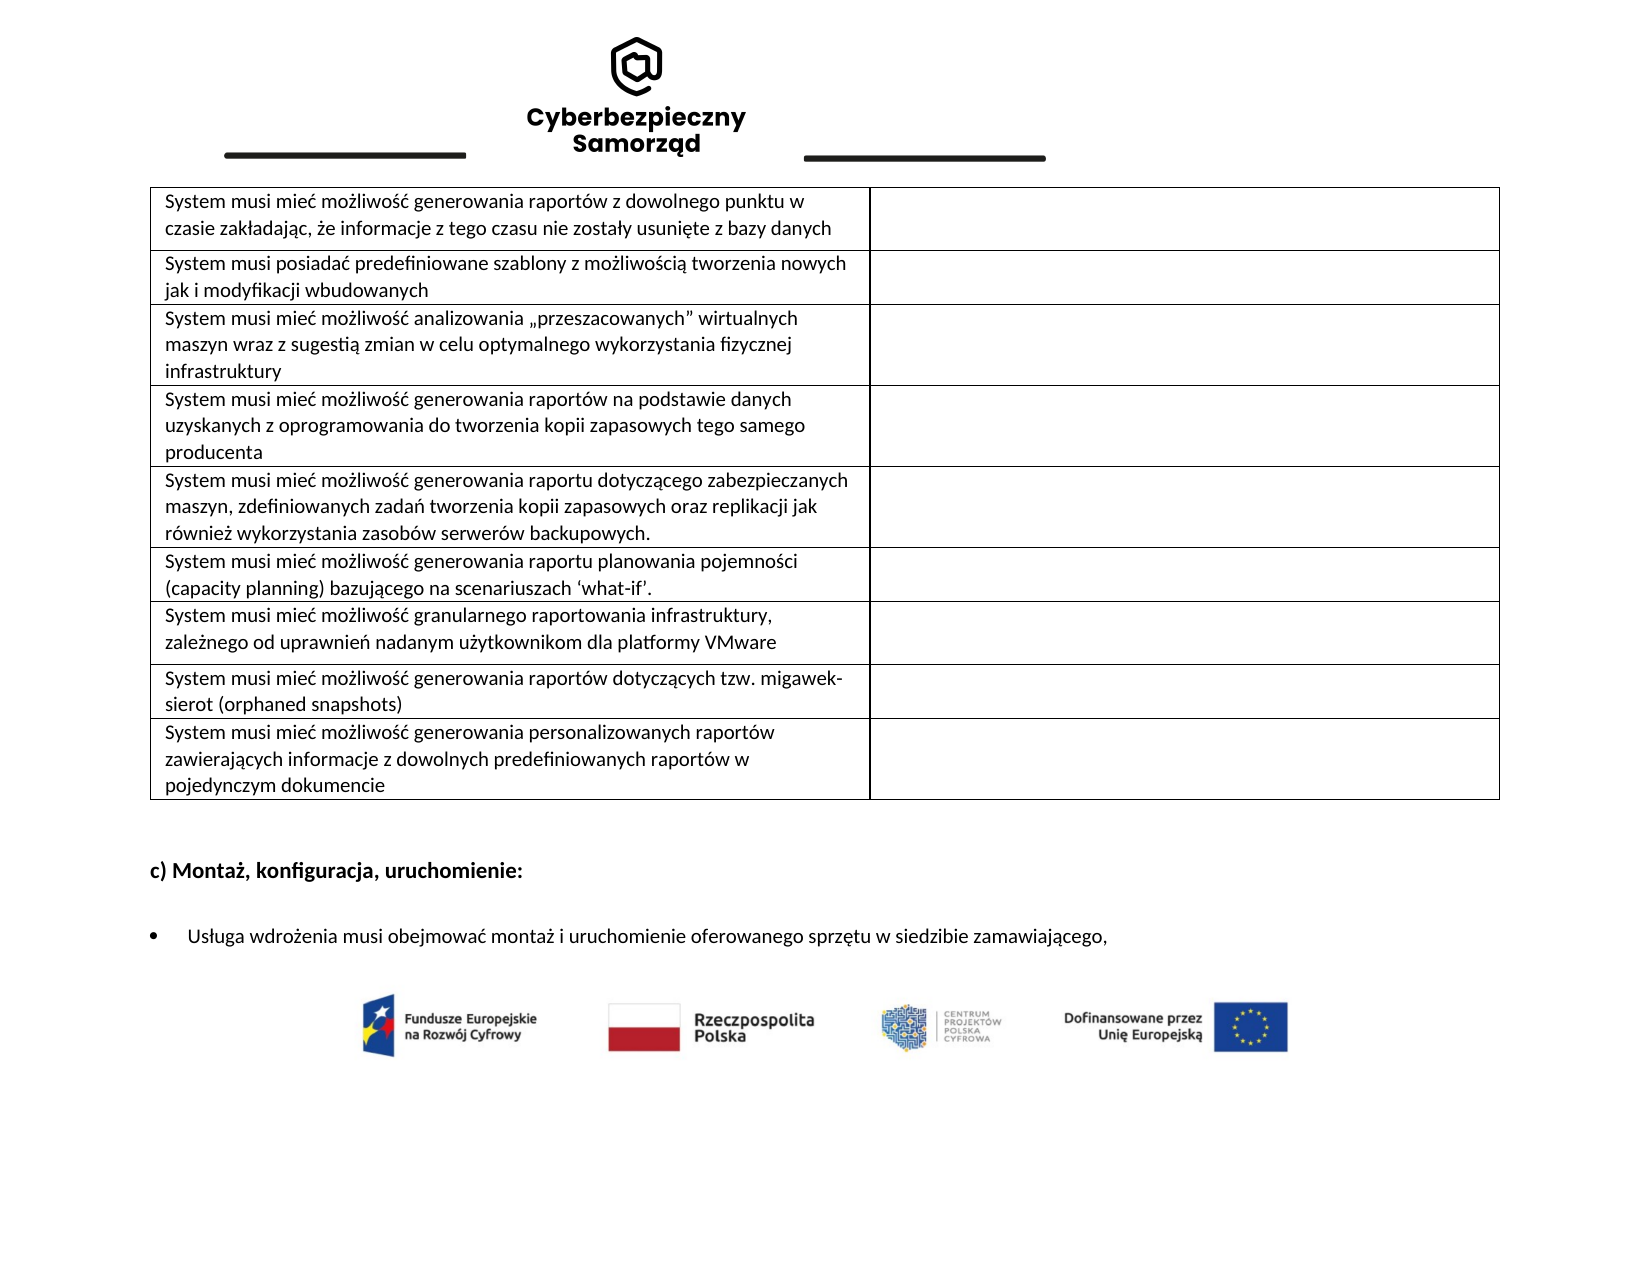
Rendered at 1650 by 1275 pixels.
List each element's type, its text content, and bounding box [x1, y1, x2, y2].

table_cell System musi mieć możliwość generowania raportów na podstawie danych uzyskanych z oprogramowania do tworzenia kopii zapasowych tego samego producenta [151, 386, 869, 466]
table_cell System musi mieć możliwość generowania raportu planowania pojemności (capacity planning) bazującego na scenariuszach ‘what-if’. [151, 548, 869, 601]
table_cell [871, 719, 1499, 799]
table_cell [871, 602, 1499, 664]
table_cell System musi mieć możliwość granularnego raportowania infrastruktury, zależnego od uprawnień nadanym użytkownikom dla platformy VMware [151, 602, 869, 664]
table_cell [871, 548, 1499, 601]
text c) Montaż, konfiguracja, uruchomienie: [150, 856, 1500, 884]
table_cell System musi mieć możliwość generowania raportów dotyczących tzw. migawek-sierot (orphaned snapshots) [151, 665, 869, 718]
picture [352, 980, 1298, 1069]
table_cell System musi mieć możliwość generowania raportów z dowolnego punktu w czasie zakładając, że informacje z tego czasu nie zostały usunięte z bazy danych [151, 188, 869, 249]
table_cell [871, 665, 1499, 718]
table_cell [871, 305, 1499, 385]
list Usługa wdrożenia musi obejmować montaż i uruchomienie oferowanego sprzętu w siedzibie zamawiającego, [150, 923, 1500, 948]
table_cell [871, 467, 1499, 547]
picture [527, 37, 746, 157]
table_cell System musi mieć możliwość generowania personalizowanych raportów zawierających informacje z dowolnych predefiniowanych raportów w pojedynczym dokumencie [151, 719, 869, 799]
table_cell System musi mieć możliwość generowania raportu dotyczącego zabezpieczanych maszyn, zdefiniowanych zadań tworzenia kopii zapasowych oraz replikacji jak również wykorzystania zasobów serwerów backupowych. [151, 467, 869, 547]
table_cell System musi posiadać predefiniowane szablony z możliwością tworzenia nowych jak i modyfikacji wbudowanych [151, 251, 869, 304]
picture [803, 155, 1046, 162]
table_cell [871, 386, 1499, 466]
picture [224, 152, 467, 159]
table_cell [871, 251, 1499, 304]
table_cell [871, 188, 1499, 249]
table_cell System musi mieć możliwość analizowania „przeszacowanych” wirtualnych maszyn wraz z sugestią zmian w celu optymalnego wykorzystania fizycznej infrastruktury [151, 305, 869, 385]
